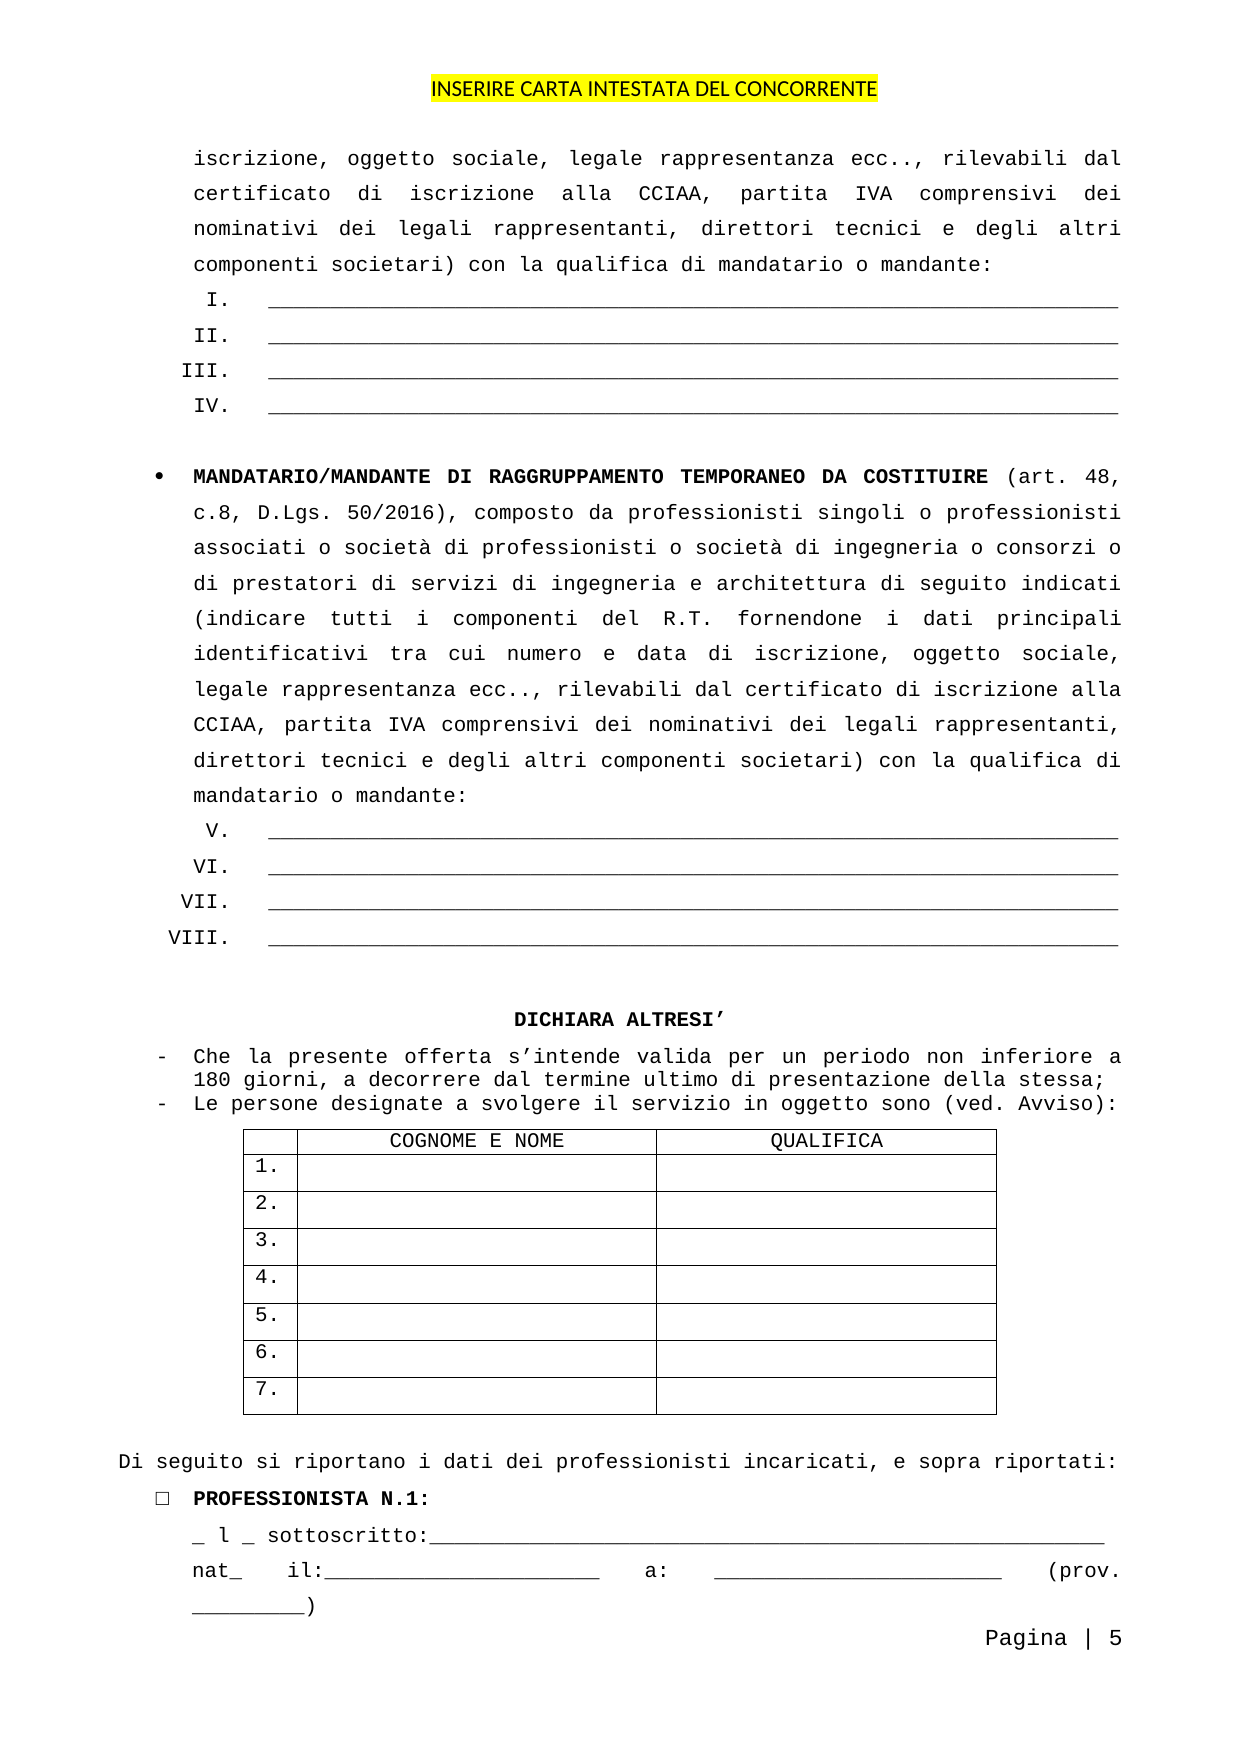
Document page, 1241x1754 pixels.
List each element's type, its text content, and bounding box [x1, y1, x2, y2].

table_cell [298, 1341, 656, 1377]
list PROFESSIONISTA N.1: [156, 1487, 1122, 1512]
list ____________________________________________________________________ [231, 821, 1122, 844]
text _ l _ sottoscritto:______________________________________________________ [192, 1524, 1122, 1548]
table_cell 1. [244, 1155, 297, 1191]
list ____________________________________________________________________ [231, 325, 1122, 348]
table_header [244, 1130, 297, 1154]
table_header COGNOME E NOME [298, 1130, 656, 1154]
table_cell 7. [244, 1378, 297, 1414]
table_cell [657, 1192, 996, 1228]
table_cell [657, 1229, 996, 1265]
list ____________________________________________________________________ [231, 927, 1122, 950]
table_cell [298, 1155, 656, 1191]
list ____________________________________________________________________ [231, 891, 1122, 915]
text Di seguito si riportano i dati dei professionisti incaricati, e sopra riportati: [118, 1451, 1122, 1475]
text DICHIARA ALTRESI’ [118, 1009, 1122, 1033]
table_cell 5. [244, 1304, 297, 1340]
table_cell [657, 1155, 996, 1191]
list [156, 148, 1122, 277]
list ____________________________________________________________________ [231, 289, 1122, 313]
text nat_ il:______________________ a: _______________________ (prov. _________) [192, 1560, 1122, 1619]
table_cell [657, 1304, 996, 1340]
table_cell [657, 1341, 996, 1377]
table_cell [298, 1266, 656, 1302]
list Le persone designate a svolgere il servizio in oggetto sono (ved. Avviso): [156, 1093, 1122, 1117]
list ____________________________________________________________________ [231, 856, 1122, 879]
table_cell [298, 1378, 656, 1414]
table_cell 3. [244, 1229, 297, 1265]
table_cell [657, 1378, 996, 1414]
list ____________________________________________________________________ [231, 360, 1122, 384]
table_cell 6. [244, 1341, 297, 1377]
table_cell 4. [244, 1266, 297, 1302]
table_cell [298, 1229, 656, 1265]
table_cell 2. [244, 1192, 297, 1228]
table_cell [298, 1304, 656, 1340]
list Che la presente offerta s’intende valida per un periodo non inferiore a 180 giorni, a decorrere dal termine ultimo di presentazione della stessa; [156, 1046, 1122, 1093]
table_cell [298, 1192, 656, 1228]
table_cell [657, 1266, 996, 1302]
table_header QUALIFICA [657, 1130, 996, 1154]
list MANDATARIO/MANDANTE DI RAGGRUPPAMENTO TEMPORANEO DA COSTITUIRE (art. 48, c.8, D.Lgs. 50/2016), composto da professionisti singoli o professionisti associati o società di professionisti o società di ingegneria o consorzi o di prestatori di servizi di ingegneria e architettura di seguito indicati (indicare tutti i componenti del R.T. fornendone i dati principali identificativi tra cui numero e data di iscrizione, oggetto sociale, legale rappresentanza ecc.., rilevabili dal certificato di iscrizione alla CCIAA, partita IVA comprensivi dei nominativi dei legali rappresentanti, direttori tecnici e degli altri componenti societari) con la qualifica di mandatario o mandante: [156, 466, 1122, 809]
list ____________________________________________________________________ [231, 396, 1122, 419]
